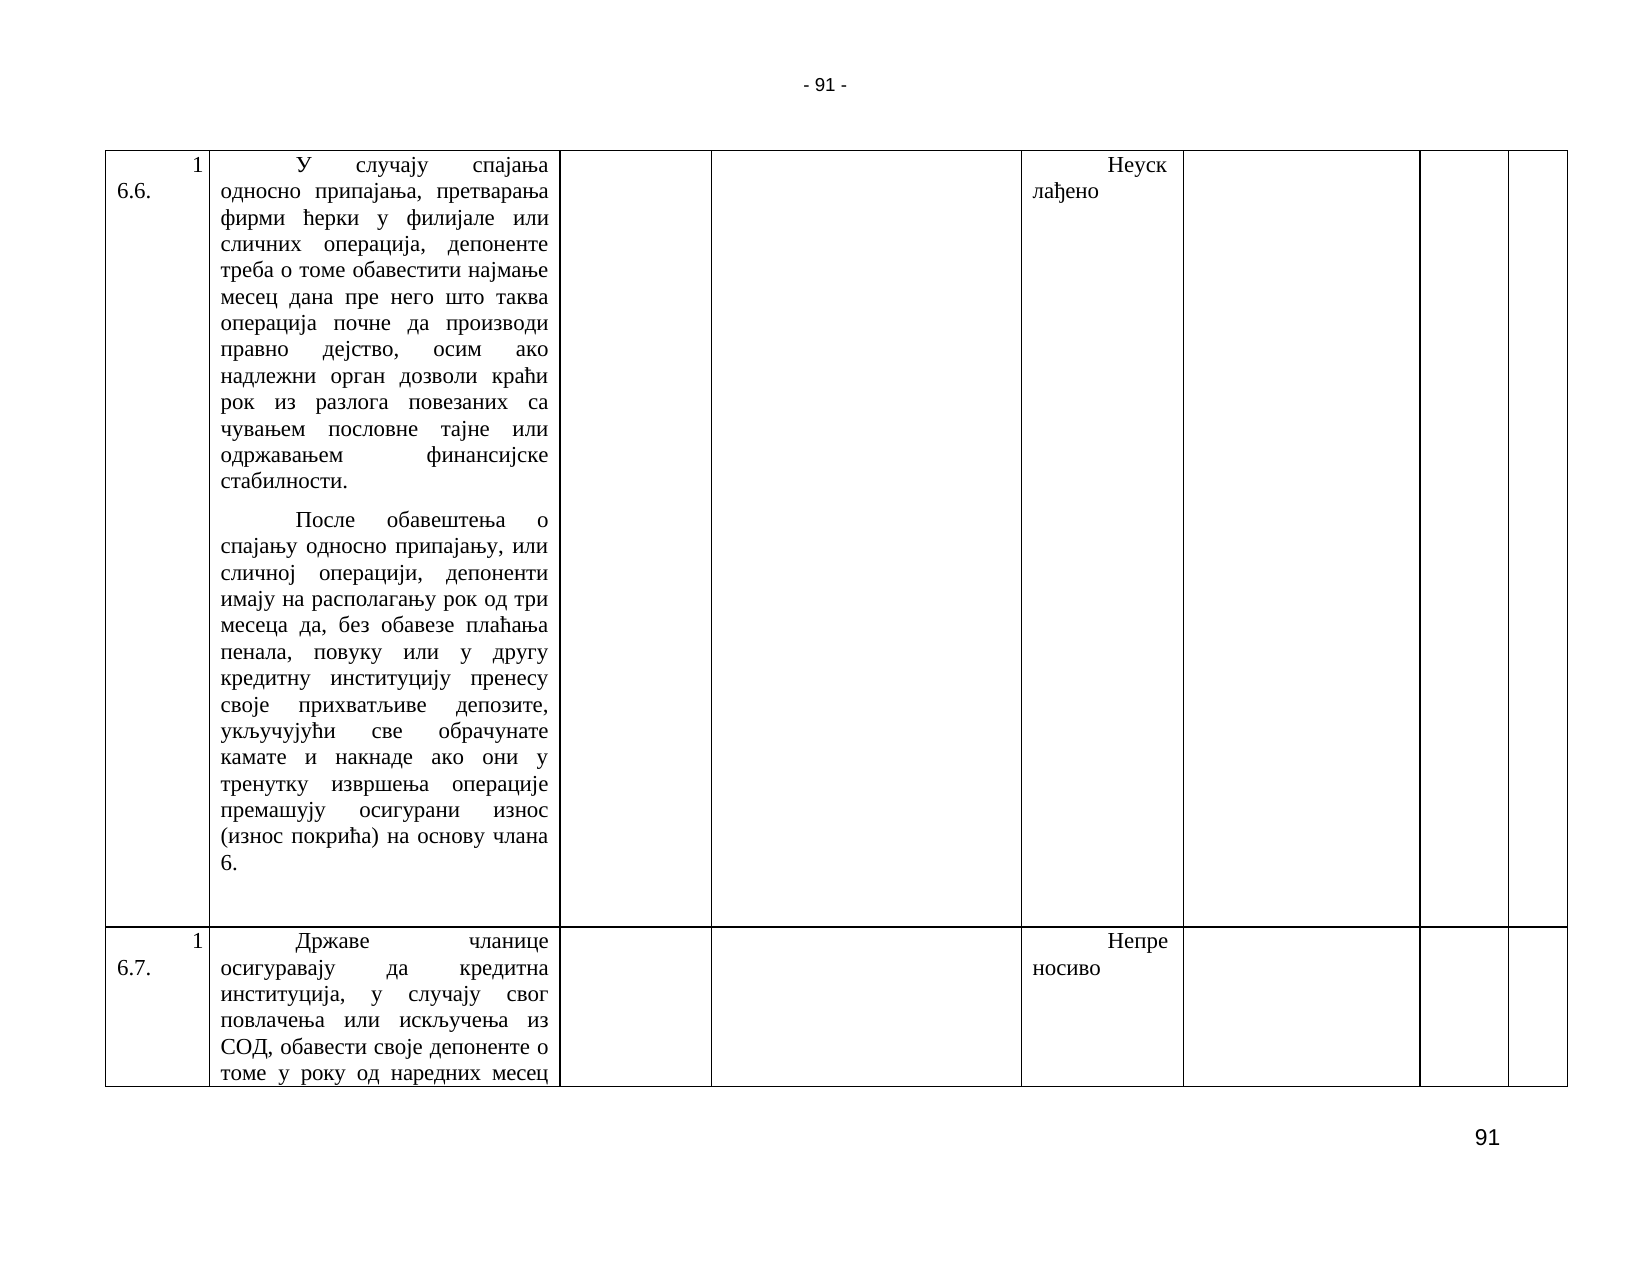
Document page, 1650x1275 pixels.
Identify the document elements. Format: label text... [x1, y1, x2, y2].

table_cell [712, 928, 1021, 1086]
table_cell 16.6. [106, 151, 209, 926]
table_cell 16.7. [106, 928, 209, 1086]
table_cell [210, 928, 559, 1086]
table_cell Непреносиво [1022, 928, 1183, 1086]
table_cell [1421, 151, 1508, 926]
table_cell [561, 928, 711, 1086]
table_cell [712, 151, 1021, 926]
table_cell [561, 151, 711, 926]
table_cell Неусклађено [1022, 151, 1183, 926]
table_cell У случају спајања односно припајања, претварања фирми ћерки у филијале или сличних операција, депоненте треба о томе обавестити најмање месец дана пре него што таква операција почне да производи правно дејство, осим ако надлежни орган дозволи краћи рок из разлога повезаних са чувањем пословне тајне или одржавањем финансијске стабилности. После обавештења о спајању односно припајању, или сличној операцији, депоненти имају на располагању рок од три месеца да, без обавезе плаћања пенала, повуку или у другу кредитну институцију пренесу своје прихватљиве депозите, укључујући све обрачунате камате и накнаде ако они у тренутку извршења операције премашују осигурани износ (износ покрића) на основу члана 6. [210, 151, 559, 926]
table_cell [1509, 928, 1567, 1086]
table_cell [1184, 928, 1419, 1086]
table_cell [1184, 151, 1419, 926]
table_cell [1421, 928, 1508, 1086]
table_cell [1509, 151, 1567, 926]
